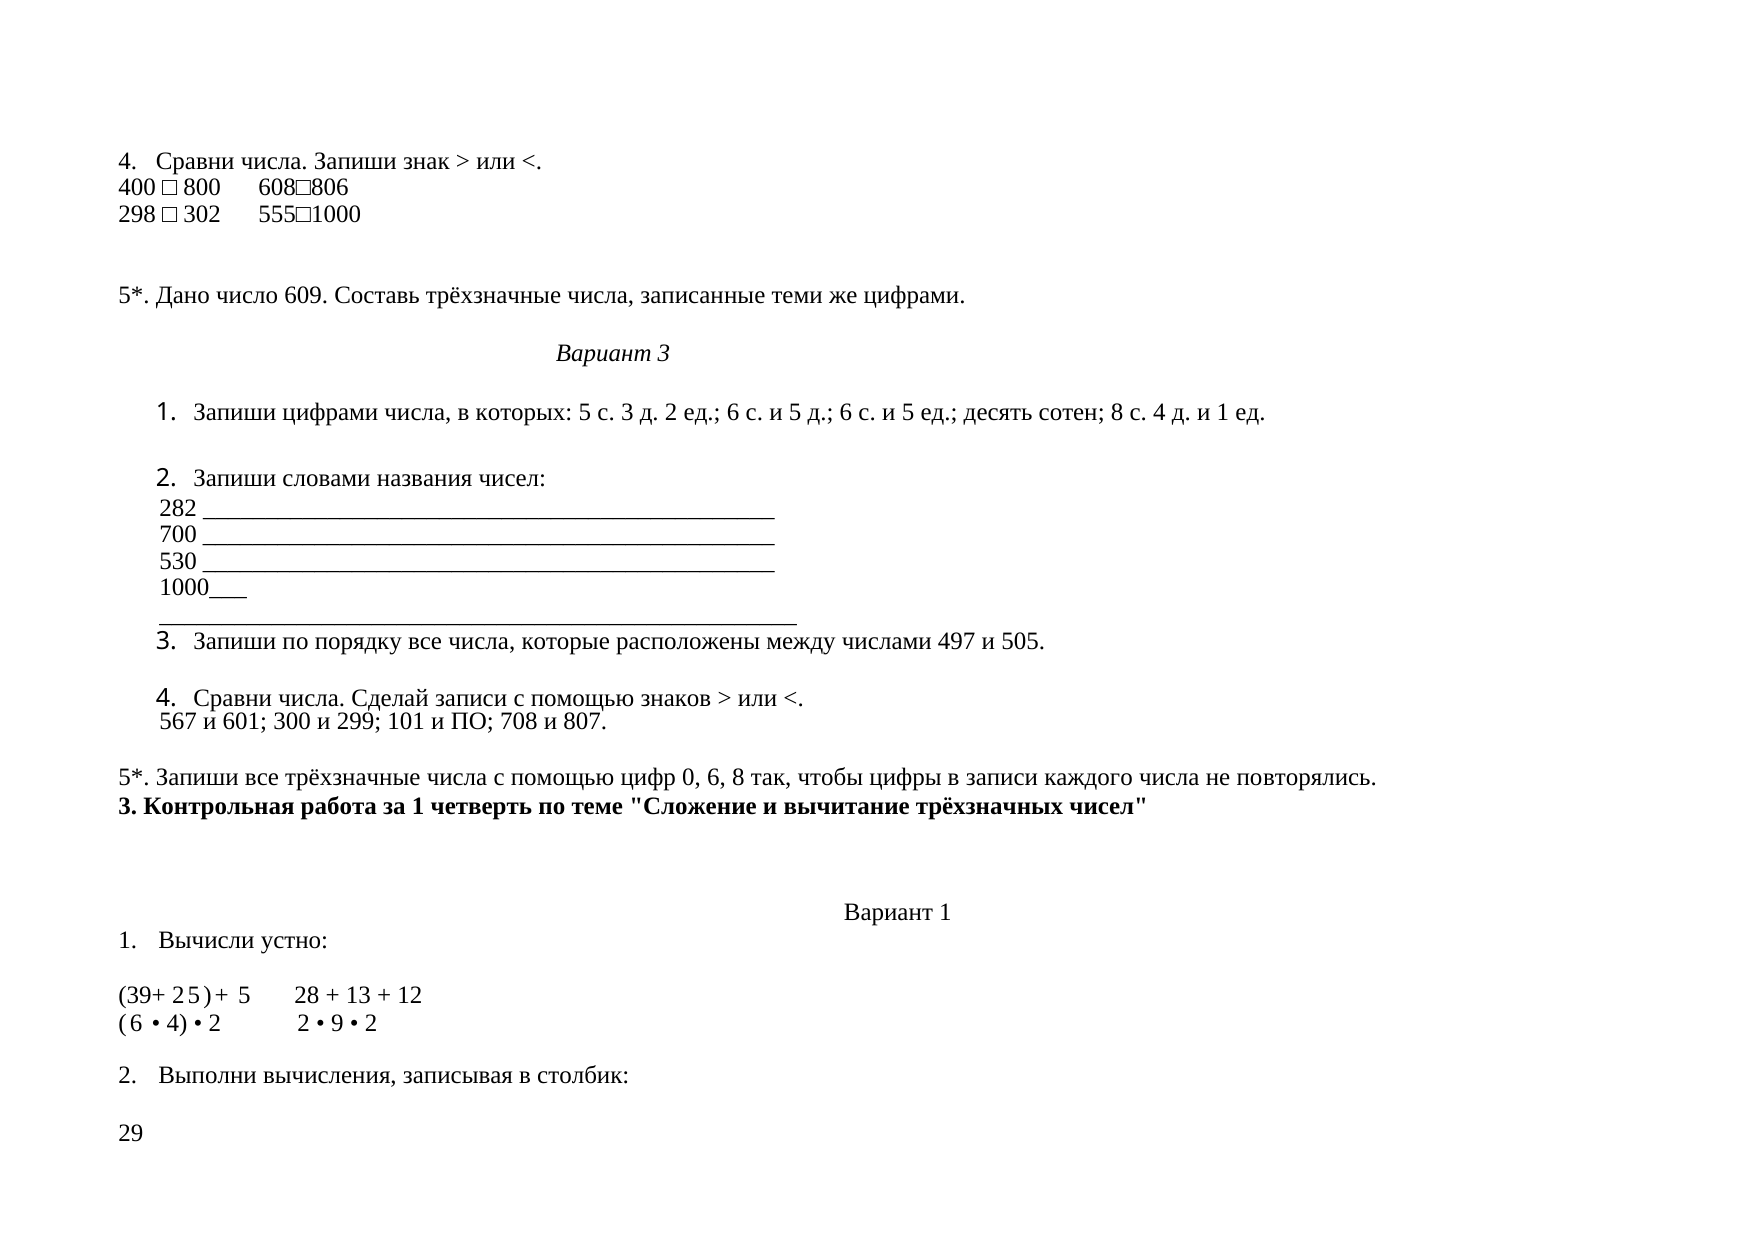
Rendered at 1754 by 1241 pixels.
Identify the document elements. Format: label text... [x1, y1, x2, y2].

text 5*. Дано число 609. Составь трёхзначные числа, записанные теми же цифрами. [118, 282, 1636, 309]
text (39+ 25)+ 5 28 + 13 + 12 (6 • 4) • 2 2• 9• 2 [118, 982, 1452, 1037]
text 2. Выполни вычисления, записывая в столбик: [118, 1062, 1636, 1089]
text 3. Контрольная работа за 1 четверть по теме "Сложение и вычитание трёхзначных чисел" [118, 791, 1636, 820]
text 700 [118, 522, 1636, 548]
list Сравни числа. Сделай записи с помощью знаков > или <. [156, 685, 1635, 712]
text 530 [118, 548, 1636, 575]
text 4. Сравни числа. Запиши знак > или <. 400 □ 800 608□806 298 □ 302 555□1000 [118, 148, 1636, 228]
list Запиши словами названия чисел: [156, 460, 1636, 494]
text Вариант 1 [118, 899, 1636, 926]
text 5*. Запиши все трёхзначные числа с помощью цифр 0, 6, 8 так, чтобы цифры в записи каждого числа не повторялись. [118, 764, 1636, 791]
list Запиши по порядку все числа, которые расположены между числами 497 и 505. [156, 628, 1634, 655]
text 1. Вычисли устно: [118, 927, 1636, 954]
text 1000___ [118, 575, 1636, 601]
text 282 ______ [118, 495, 1636, 522]
text Вариант 3 [118, 339, 1636, 366]
text 567 и 601; 300 и 299; 101 и ПО; 708 и 807. [118, 715, 1636, 733]
text ___________________________________________________ [118, 601, 1636, 628]
list Запиши цифрами числа, в которых: 5 с. 3 д. 2 ед.; 6 с. и 5 д.; 6 с. и 5 ед.; десять сотен; 8 с. 4 д. и 1 ед. [156, 399, 1636, 426]
